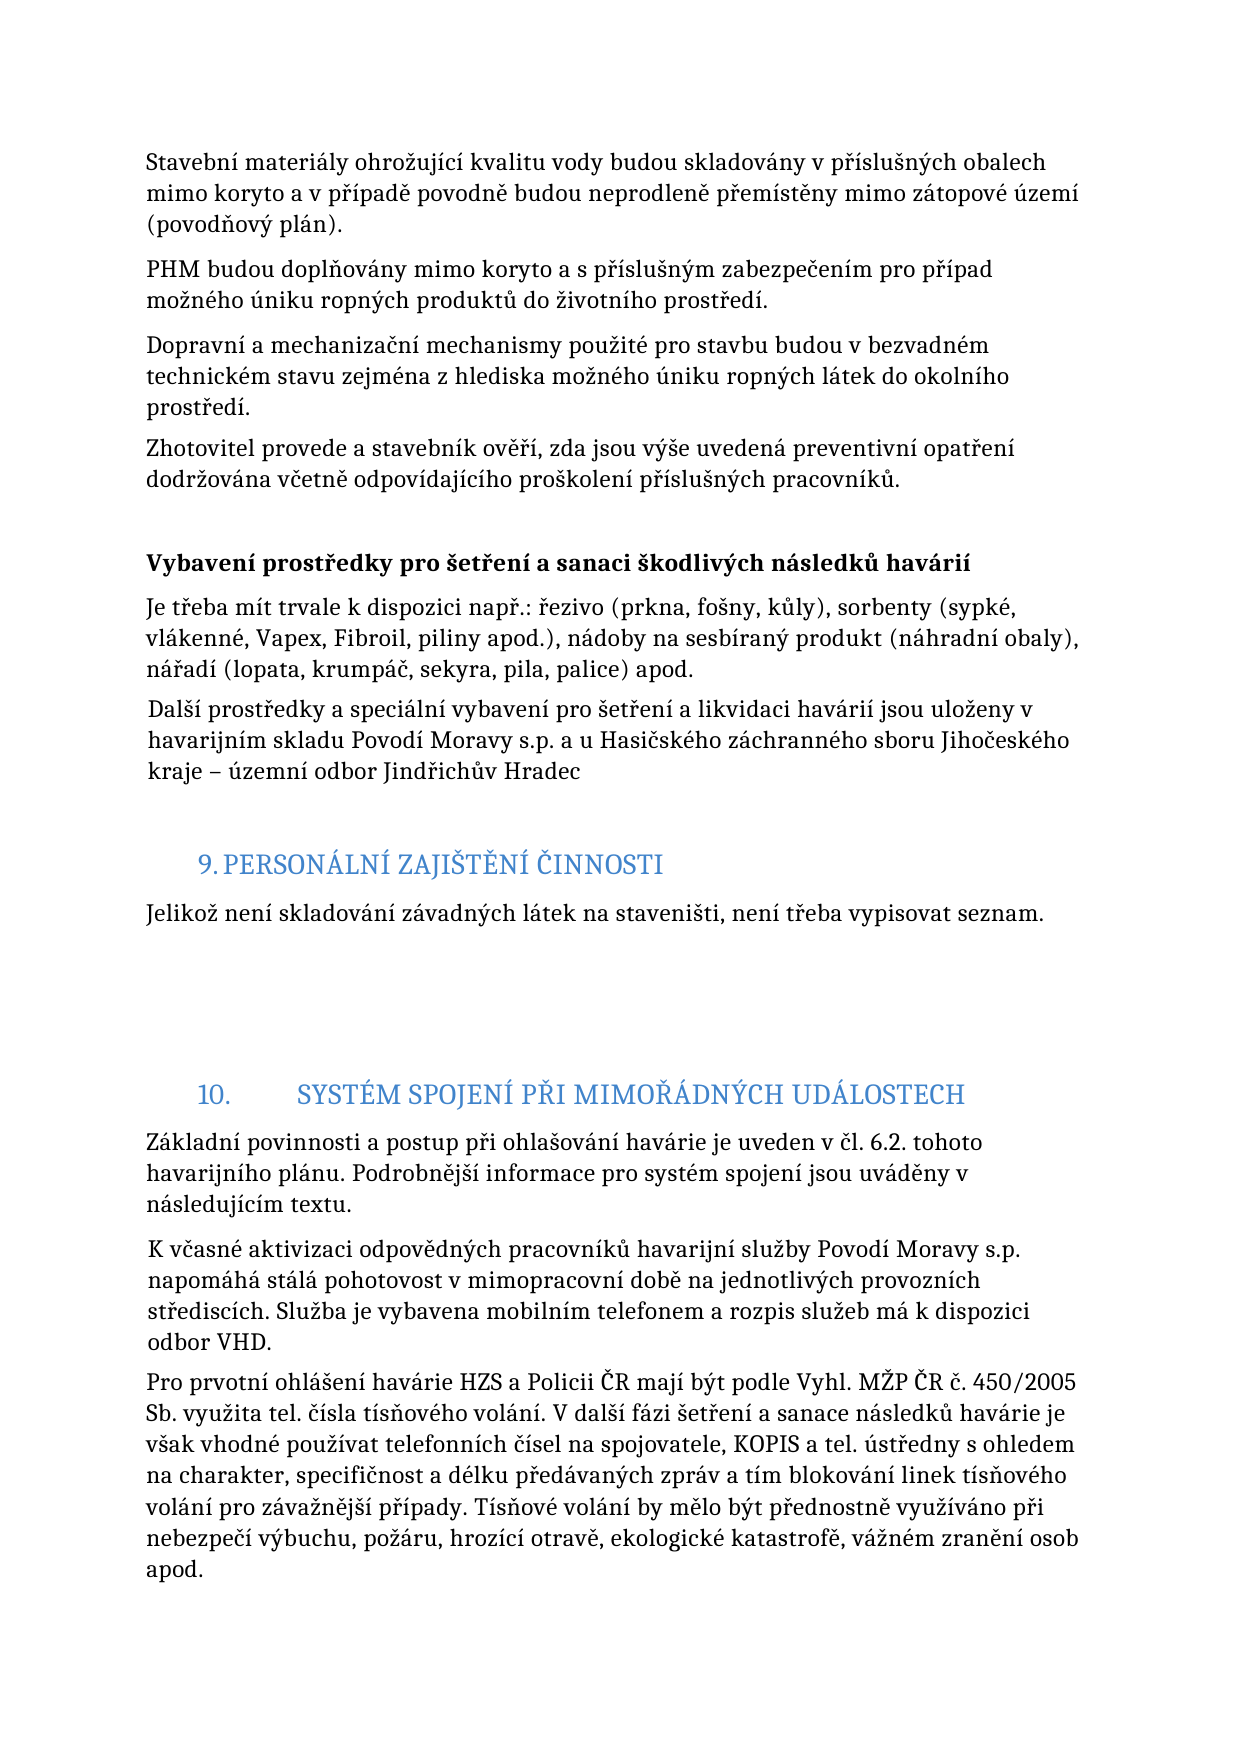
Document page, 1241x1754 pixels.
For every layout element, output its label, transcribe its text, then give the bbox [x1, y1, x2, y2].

text Další prostředky a speciální vybavení pro šetření a likvidaci havárií jsou uloženy v havarijním skladu Povodí Moravy s.p. a u Hasičského záchranného sboru Jihočeského kraje – územní odbor Jindřichův Hradec [148, 695, 1093, 786]
text K včasné aktivizaci odpovědných pracovníků havarijní služby Povodí Moravy s.p. napomáhá stálá pohotovost v mimopracovní době na jednotlivých provozních střediscích. Služba je vybavena mobilním telefonem a rozpis služeb má k dispozici odbor VHD. [148, 1235, 1088, 1357]
subtitle PERSONÁLNÍ ZAJIŠTĚNÍ ČINNOSTI [198, 848, 1093, 882]
subtitle SYSTÉM SPOJENÍ PŘI MIMOŘÁDNÝCH UDÁLOSTECH [198, 1078, 1093, 1111]
text PHM budou doplňovány mimo koryto a s příslušným zabezpečením pro případ možného úniku ropných produktů do životního prostředí. [146, 255, 1088, 315]
text Základní povinnosti a postup při ohlašování havárie je uveden v čl. 6.2. tohoto havarijního plánu. Podrobnější informace pro systém spojení jsou uváděny v následujícím textu. [146, 1128, 1088, 1219]
text Pro prvotní ohlášení havárie HZS a Policii ČR mají být podle Vyhl. MŽP ČR č. 450/2005 Sb. využita tel. čísla tísňového volání. V další fázi šetření a sanace následků havárie je však vhodné používat telefonních čísel na spojovatele, KOPIS a tel. ústředny s ohledem na charakter, specifičnost a délku předávaných zpráv a tím blokování linek tísňového volání pro závažnější případy. Tísňové volání by mělo být přednostně využíváno při nebezpečí výbuchu, požáru, hrozící otravě, ekologické katastrofě, vážném zranění osob apod. [146, 1368, 1088, 1583]
text Je třeba mít trvale k dispozici např.: řezivo (prkna, fošny, kůly), sorbenty (sypké, vlákenné, Vapex, Fibroil, piliny apod.), nádoby na sesbíraný produkt (náhradní obaly), nářadí (lopata, krumpáč, sekyra, pila, palice) apod. [146, 593, 1088, 684]
text Zhotovitel provede a stavebník ověří, zda jsou výše uvedená preventivní opatření dodržována včetně odpovídajícího proškolení příslušných pracovníků. [146, 433, 1088, 493]
text Vybavení prostředky pro šetření a sanaci škodlivých následků havárií [146, 549, 1088, 577]
text Dopravní a mechanizační mechanismy použité pro stavbu budou v bezvadném technickém stavu zejména z hlediska možného úniku ropných látek do okolního prostředí. [146, 331, 1088, 422]
text Stavební materiály ohrožující kvalitu vody budou skladovány v příslušných obalech mimo koryto a v případě povodně budou neprodleně přemístěny mimo zátopové území (povodňový plán). [146, 148, 1088, 238]
text Jelikož není skladování závadných látek na staveništi, není třeba vypisovat seznam. [146, 899, 1087, 927]
